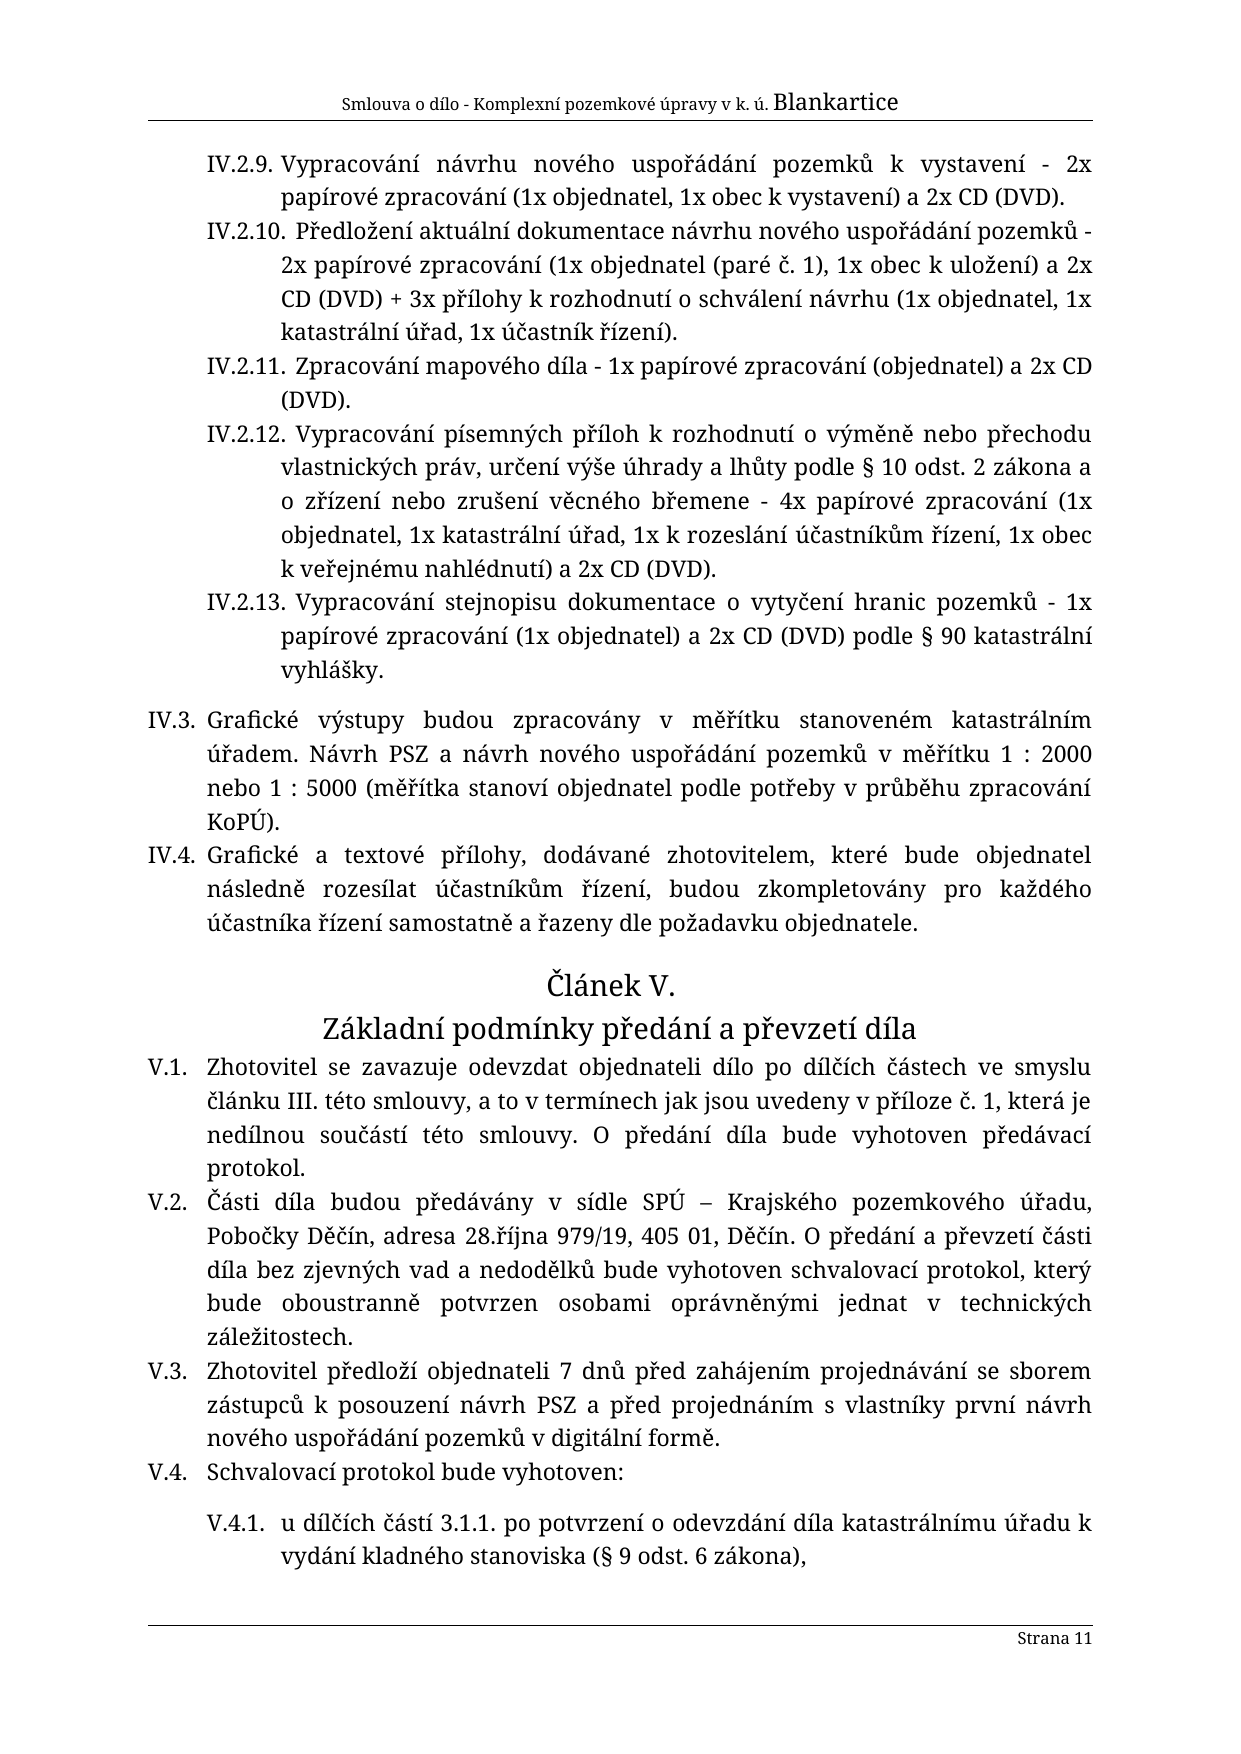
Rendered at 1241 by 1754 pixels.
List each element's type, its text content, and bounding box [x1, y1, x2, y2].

text u dílčích částí 3.1.1. po potvrzení o odevzdání díla katastrálnímu úřadu k vydání kladného stanoviska (§ 9 odst. 6 zákona), [207, 1507, 1093, 1572]
text Vypracování stejnopisu dokumentace o vytyčení hranic pozemků - 1x papírové zpracování (1x objednatel) a 2x CD (DVD) podle § 90 katastrální vyhlášky. [207, 586, 1093, 685]
text Vypracování písemných příloh k rozhodnutí o výměně nebo přechodu vlastnických práv, určení výše úhrady a lhůty podle § 10 odst. 2 zákona a o zřízení nebo zrušení věcného břemene - 4x papírové zpracování (1x objednatel, 1x katastrální úřad, 1x k rozeslání účastníkům řízení, 1x obec k veřejnému nahlédnutí) a 2x CD (DVD). [207, 418, 1093, 584]
text Předložení aktuální dokumentace návrhu nového uspořádání pozemků - 2x papírové zpracování (1x objednatel (paré č. 1), 1x obec k uložení) a 2x CD (DVD) + 3x přílohy k rozhodnutí o schválení návrhu (1x objednatel, 1x katastrální úřad, 1x účastník řízení). [207, 215, 1093, 348]
text Vypracování návrhu nového uspořádání pozemků k vystavení - 2x papírové zpracování (1x objednatel, 1x obec k vystavení) a 2x CD (DVD). [207, 148, 1093, 213]
list Části díla budou předávány v sídle SPÚ – Krajského pozemkového úřadu, Pobočky Děčín, adresa 28.října 979/19, 405 01, Děčín. O předání a převzetí části díla bez zjevných vad a nedodělků bude vyhotoven schvalovací protokol, který bude oboustranně potvrzen osobami oprávněnými jednat v technických záležitostech. [148, 1186, 1093, 1352]
subtitle Základní podmínky předání a převzetí díla [148, 966, 1093, 1048]
list Grafické a textové přílohy, dodávané zhotovitelem, které bude objednatel následně rozesílat účastníkům řízení, budou zkompletovány pro každého účastníka řízení samostatně a řazeny dle požadavku objednatele. [148, 839, 1093, 938]
list Zhotovitel předloží objednateli 7 dnů před zahájením projednávání se sborem zástupců k posouzení návrh PSZ a před projednáním s vlastníky první návrh nového uspořádání pozemků v digitální formě. [148, 1355, 1093, 1454]
text Zpracování mapového díla - 1x papírové zpracování (objednatel) a 2x CD (DVD). [207, 350, 1093, 415]
list Grafické výstupy budou zpracovány v měřítku stanoveném katastrálním úřadem. Návrh PSZ a návrh nového uspořádání pozemků v měřítku 1 : 2000 nebo 1 : 5000 (měřítka stanoví objednatel podle potřeby v průběhu zpracování KoPÚ). [148, 704, 1093, 837]
list Zhotovitel se zavazuje odevzdat objednateli dílo po dílčích částech ve smyslu článku III. této smlouvy, a to v termínech jak jsou uvedeny v příloze č. 1, která je nedílnou součástí této smlouvy. O předání díla bude vyhotoven předávací protokol. [148, 1051, 1093, 1184]
list Schvalovací protokol bude vyhotoven: [148, 1456, 1093, 1487]
